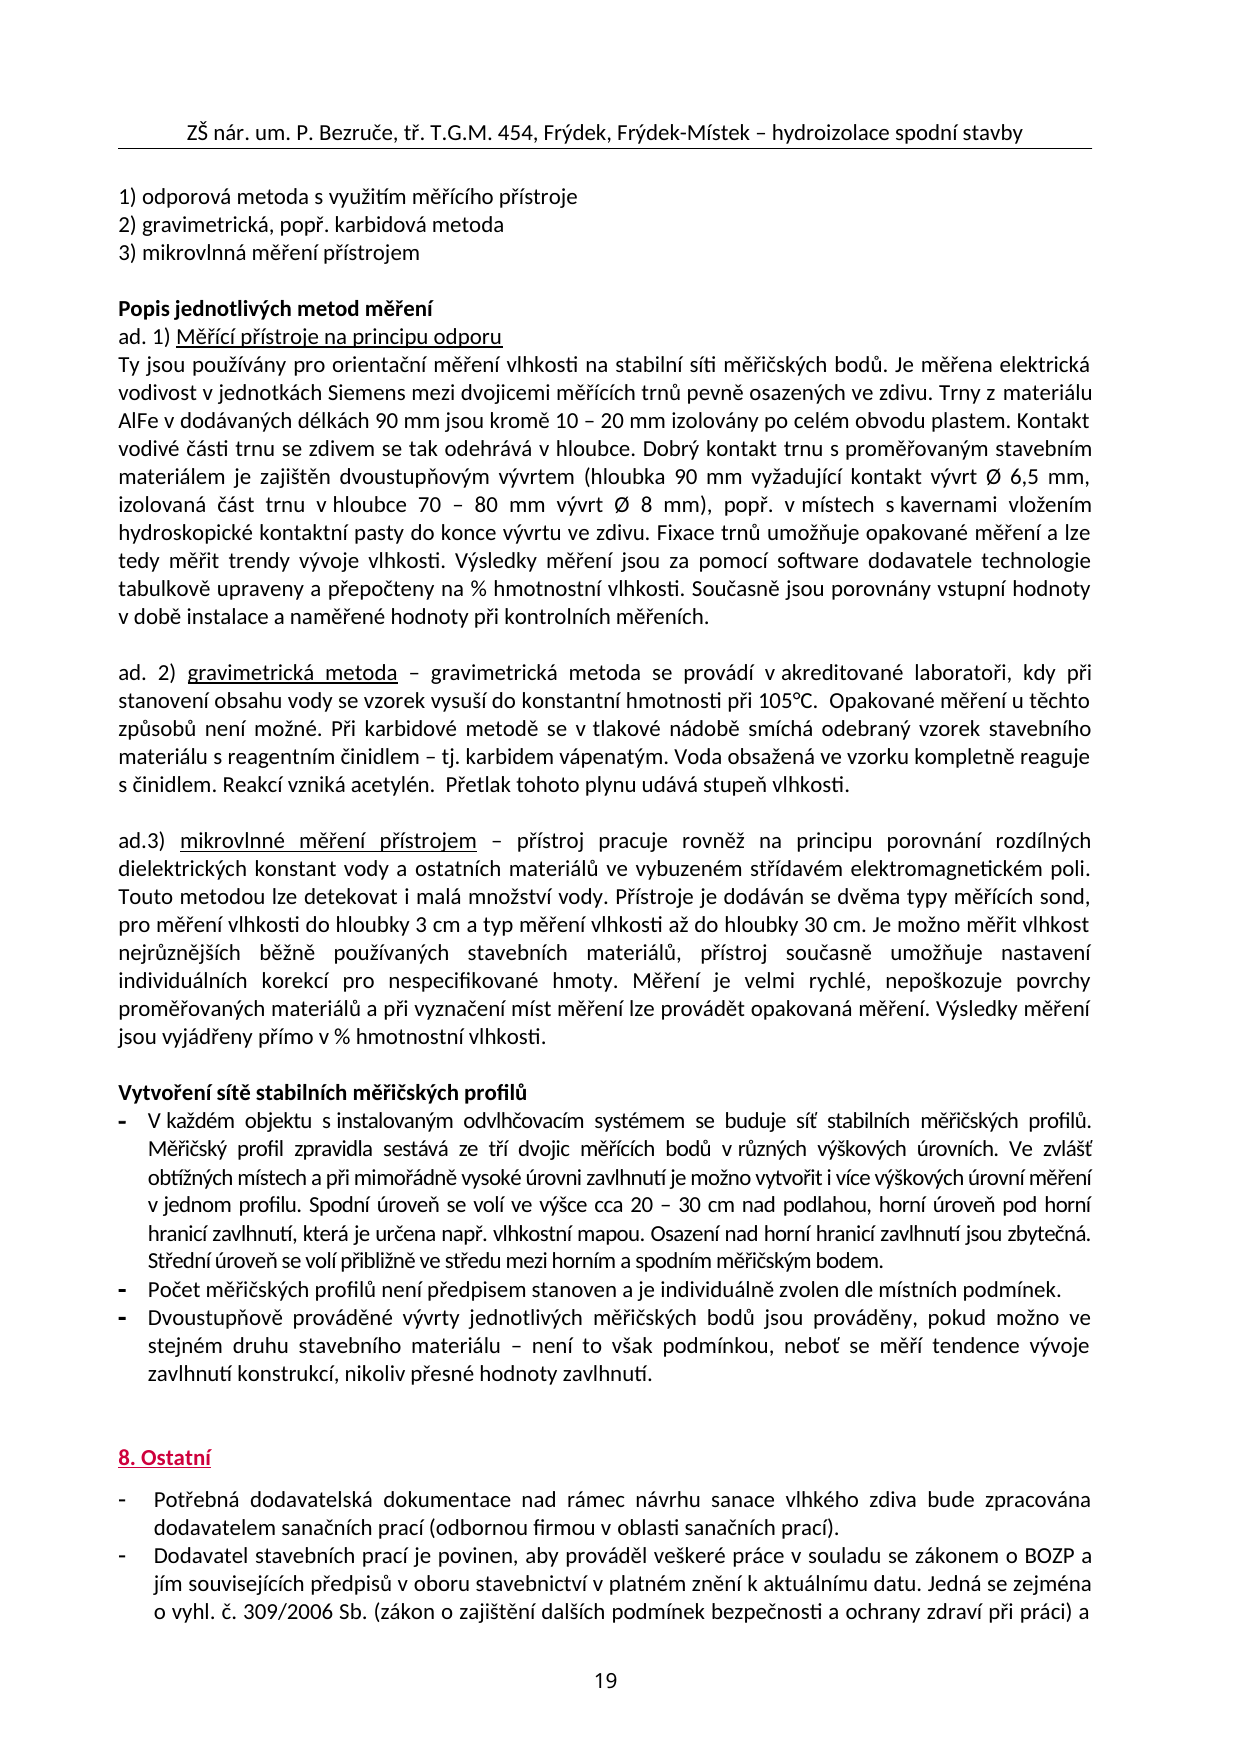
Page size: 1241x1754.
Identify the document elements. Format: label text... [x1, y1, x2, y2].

list Počet měřičských profilů není předpisem stanoven a je individuálně zvolen dle místních podmínek. [118, 1275, 1092, 1303]
text ad. 2) gravimetrická metoda – gravimetrická metoda se provádí v akreditované laboratoři, kdy při stanovení obsahu vody se vzorek vysuší do konstantní hmotnosti při . Opakované měření u těchto způsobů není možné. Při karbidové metodě se v tlakové nádobě smíchá odebraný vzorek stavebního materiálu s reagentním činidlem – tj. karbidem vápenatým. Voda obsažená ve vzorku kompletně reaguje s činidlem. Reakcí vzniká acetylén. Přetlak tohoto plynu udává stupeň vlhkosti. [118, 658, 1092, 798]
text ad. 1) Měřící přístroje na principu odporu [118, 322, 1092, 350]
list Dvoustupňově prováděné vývrty jednotlivých měřičských bodů jsou prováděny, pokud možno ve stejném druhu stavebního materiálu – není to však podmínkou, neboť se měří tendence vývoje zavlhnutí konstrukcí, nikoliv přesné hodnoty zavlhnutí. [118, 1303, 1092, 1387]
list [118, 1541, 1092, 1625]
list V každém objektu s instalovaným odvlhčovacím systémem se buduje síť stabilních měřičských profilů. Měřičský profil zpravidla sestává ze tří dvojic měřících bodů v různých výškových úrovních. Ve zvlášť obtížných místech a při mimořádně vysoké úrovni zavlhnutí je možno vytvořit i více výškových úrovní měření v jednom profilu. Spodní úroveň se volí ve výšce cca 20 – 30 cm nad podlahou, horní úroveň pod horní hranicí zavlhnutí, která je určena např. vlhkostní mapou. Osazení nad horní hranicí zavlhnutí jsou zbytečná. Střední úroveň se volí přibližně ve středu mezi horním a spodním měřičským bodem. [118, 1107, 1092, 1275]
text 3) mikrovlnná měření přístrojem [118, 238, 1092, 266]
text ad.3) mikrovlnné měření přístrojem – přístroj pracuje rovněž na principu porovnání rozdílných dielektrických konstant vody a ostatních materiálů ve vybuzeném střídavém elektromagnetickém poli. Touto metodou lze detekovat i malá množství vody. Přístroje je dodáván se dvěma typy měřících sond, pro měření vlhkosti do hloubky a typ měření vlhkosti až do hloubky . Je možno měřit vlhkost nejrůznějších běžně používaných stavebních materiálů, přístroj současně umožňuje nastavení individuálních korekcí pro nespecifikované hmoty. Měření je velmi rychlé, nepoškozuje povrchy proměřovaných materiálů a při vyznačení míst měření lze provádět opakovaná měření. Výsledky měření jsou vyjádřeny přímo v % hmotnostní vlhkosti. [118, 826, 1092, 1051]
text 8. Ostatní [118, 1443, 1092, 1471]
text 1) odporová metoda s využitím měřícího přístroje [118, 182, 1092, 210]
text Vytvoření sítě stabilních měřičských profilů [118, 1078, 1092, 1107]
list Potřebná dodavatelská dokumentace nad rámec návrhu sanace vlhkého zdiva bude zpracována dodavatelem sanačních prací (odbornou firmou v oblasti sanačních prací). [118, 1485, 1092, 1541]
text Ty jsou používány pro orientační měření vlhkosti na stabilní síti měřičských bodů. Je měřena elektrická vodivost v jednotkách Siemens mezi dvojicemi měřících trnů pevně osazených ve zdivu. Trny z materiálu AlFe v dodávaných délkách 90 mm jsou kromě 10 – 20 mm izolovány po celém obvodu plastem. Kontakt vodivé části trnu se zdivem se tak odehrává v hloubce. Dobrý kontakt trnu s proměřovaným stavebním materiálem je zajištěn dvoustupňovým vývrtem (hloubka vyžadující kontakt vývrt Ø 6,5 mm, izolovaná část trnu v hloubce 70 – 80 mm vývrt Ø 8 mm), popř. v místech s kavernami vložením hydroskopické kontaktní pasty do konce vývrtu ve zdivu. Fixace trnů umožňuje opakované měření a lze tedy měřit trendy vývoje vlhkosti. Výsledky měření jsou za pomocí software dodavatele technologie tabulkově upraveny a přepočteny na % hmotnostní vlhkosti. Současně jsou porovnány vstupní hodnoty v době instalace a naměřené hodnoty při kontrolních měřeních. [118, 350, 1092, 630]
text Popis jednotlivých metod měření [118, 294, 1092, 322]
text 2) gravimetrická, popř. karbidová metoda [118, 210, 1092, 238]
